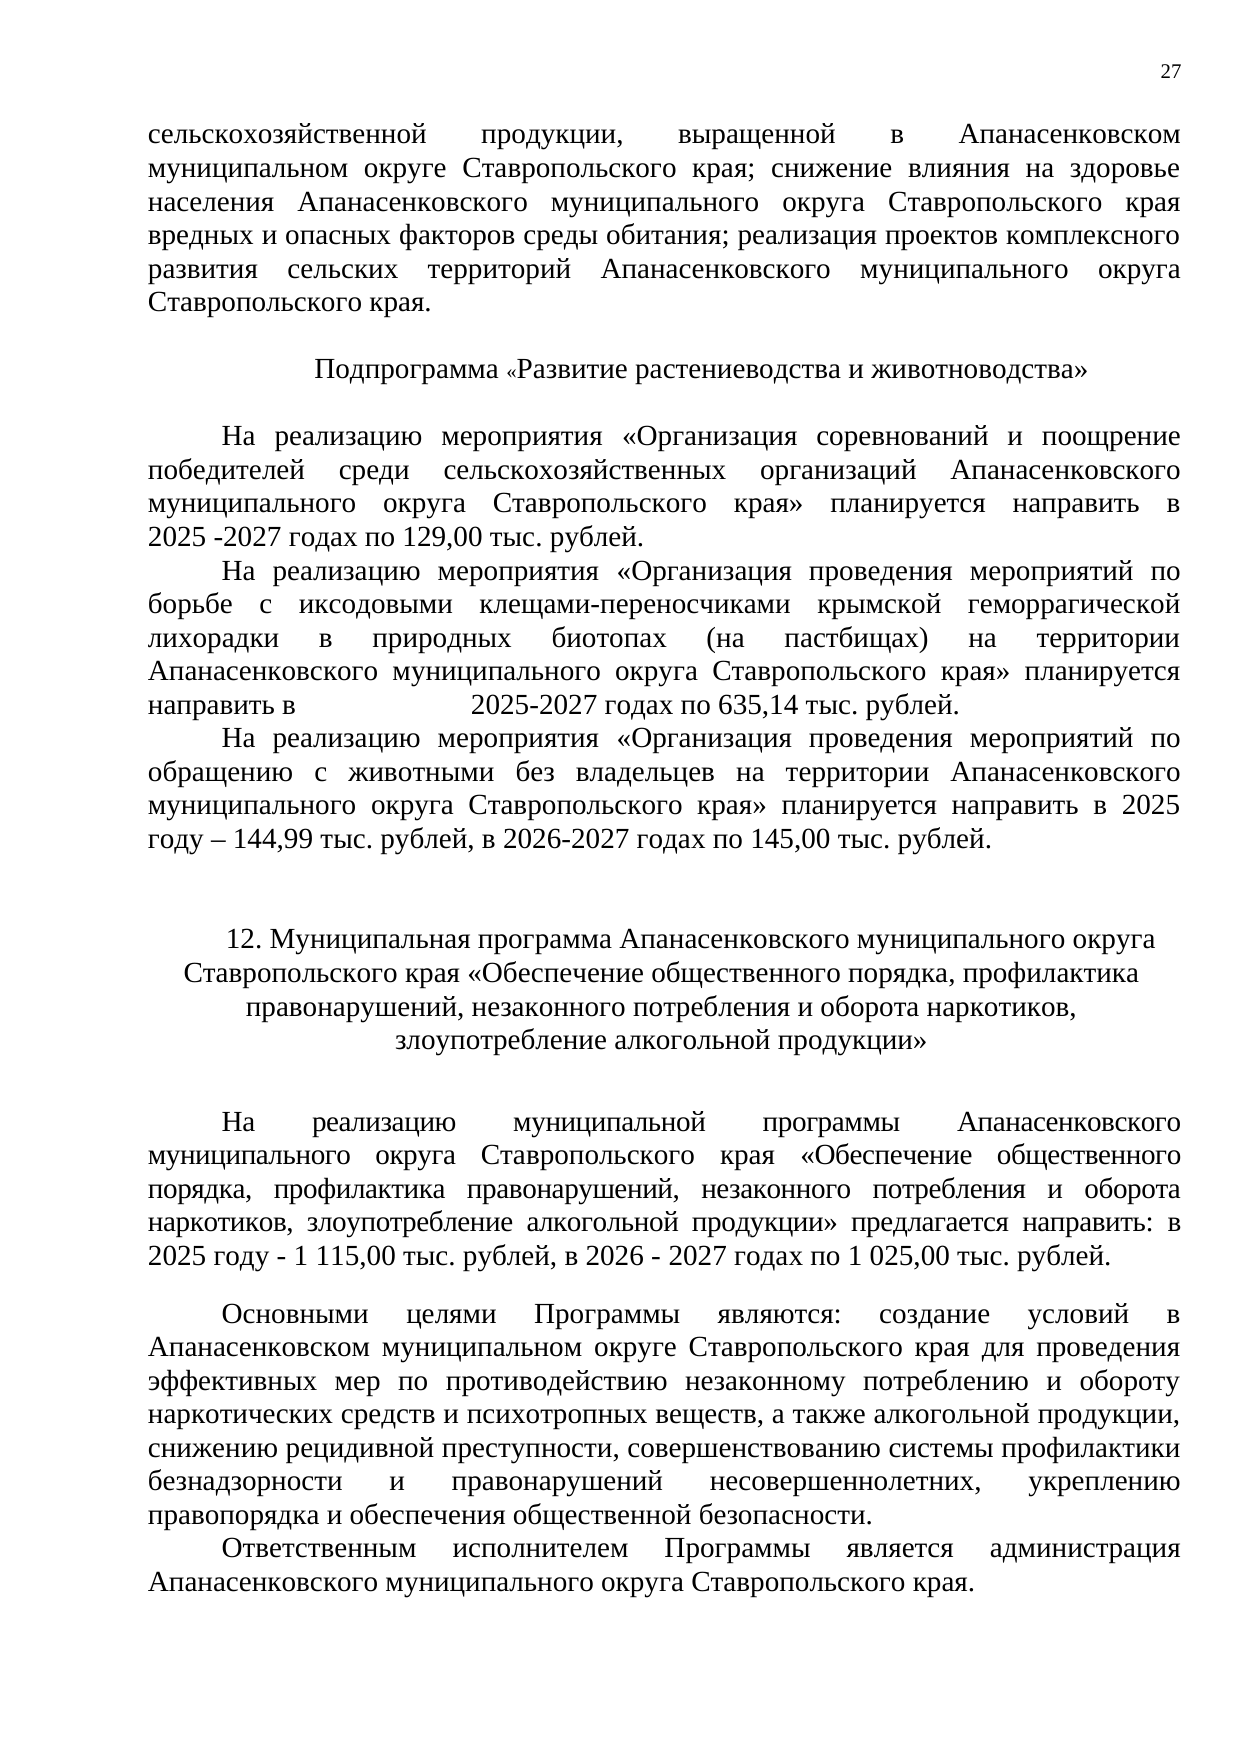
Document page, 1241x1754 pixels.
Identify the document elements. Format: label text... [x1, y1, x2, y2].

text Ответственным исполнителем Программы является администрация Апанасенковского муниципального округа Ставропольского края. [148, 1531, 1181, 1598]
text Основными целями Программы являются: создание условий в Апанасенковском муниципальном округе Ставропольского края для проведения эффективных мер по противодействию незаконному потреблению и обороту наркотических средств и психотропных веществ, а также алкогольной продукции, снижению рецидивной преступности, совершенствованию системы профилактики безнадзорности и правонарушений несовершеннолетних, укреплению правопорядка и обеспечения общественной безопасности. [148, 1296, 1181, 1531]
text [148, 117, 1181, 318]
text Подпрограмма «Развитие растениеводства и животноводства» [148, 351, 1181, 385]
text На реализацию мероприятия «Организация проведения мероприятий по обращению с животными без владельцев на территории Апанасенковского муниципального округа Ставропольского края» планируется направить в 2025 году – 144,99 тыс. рублей, в 2026-2027 годах по 145,00 тыс. рублей. [148, 720, 1181, 854]
text На реализацию муниципальной программы Апанасенковского муниципального округа Ставропольского края «Обеспечение общественного порядка, профилактика правонарушений, незаконного потребления и оборота наркотиков, злоупотребление алкогольной продукции» предлагается направить: в 2025 году - 1 115,00 тыс. рублей, в 2026 - 2027 годах по 1 025,00 тыс. рублей. [148, 1104, 1181, 1272]
text На реализацию мероприятия «Организация проведения мероприятий по борьбе с иксодовыми клещами-переносчиками крымской геморрагической лихорадки в природных биотопах (на пастбищах) на территории Апанасенковского муниципального округа Ставропольского края» планируется направить в 2025-2027 годах по 635,14 тыс. рублей. [148, 553, 1181, 720]
text На реализацию мероприятия «Организация соревнований и поощрение победителей среди сельскохозяйственных организаций Апанасенковского муниципального округа Ставропольского края» планируется направить в 2025 -2027 годах по 129,00 тыс. рублей. [148, 418, 1181, 553]
text 12. Муниципальная программа Апанасенковского муниципального округа Ставропольского края «Обеспечение общественного порядка, профилактика правонарушений, незаконного потребления и оборота наркотиков, злоупотребление алкогольной продукции» [148, 922, 1175, 1056]
